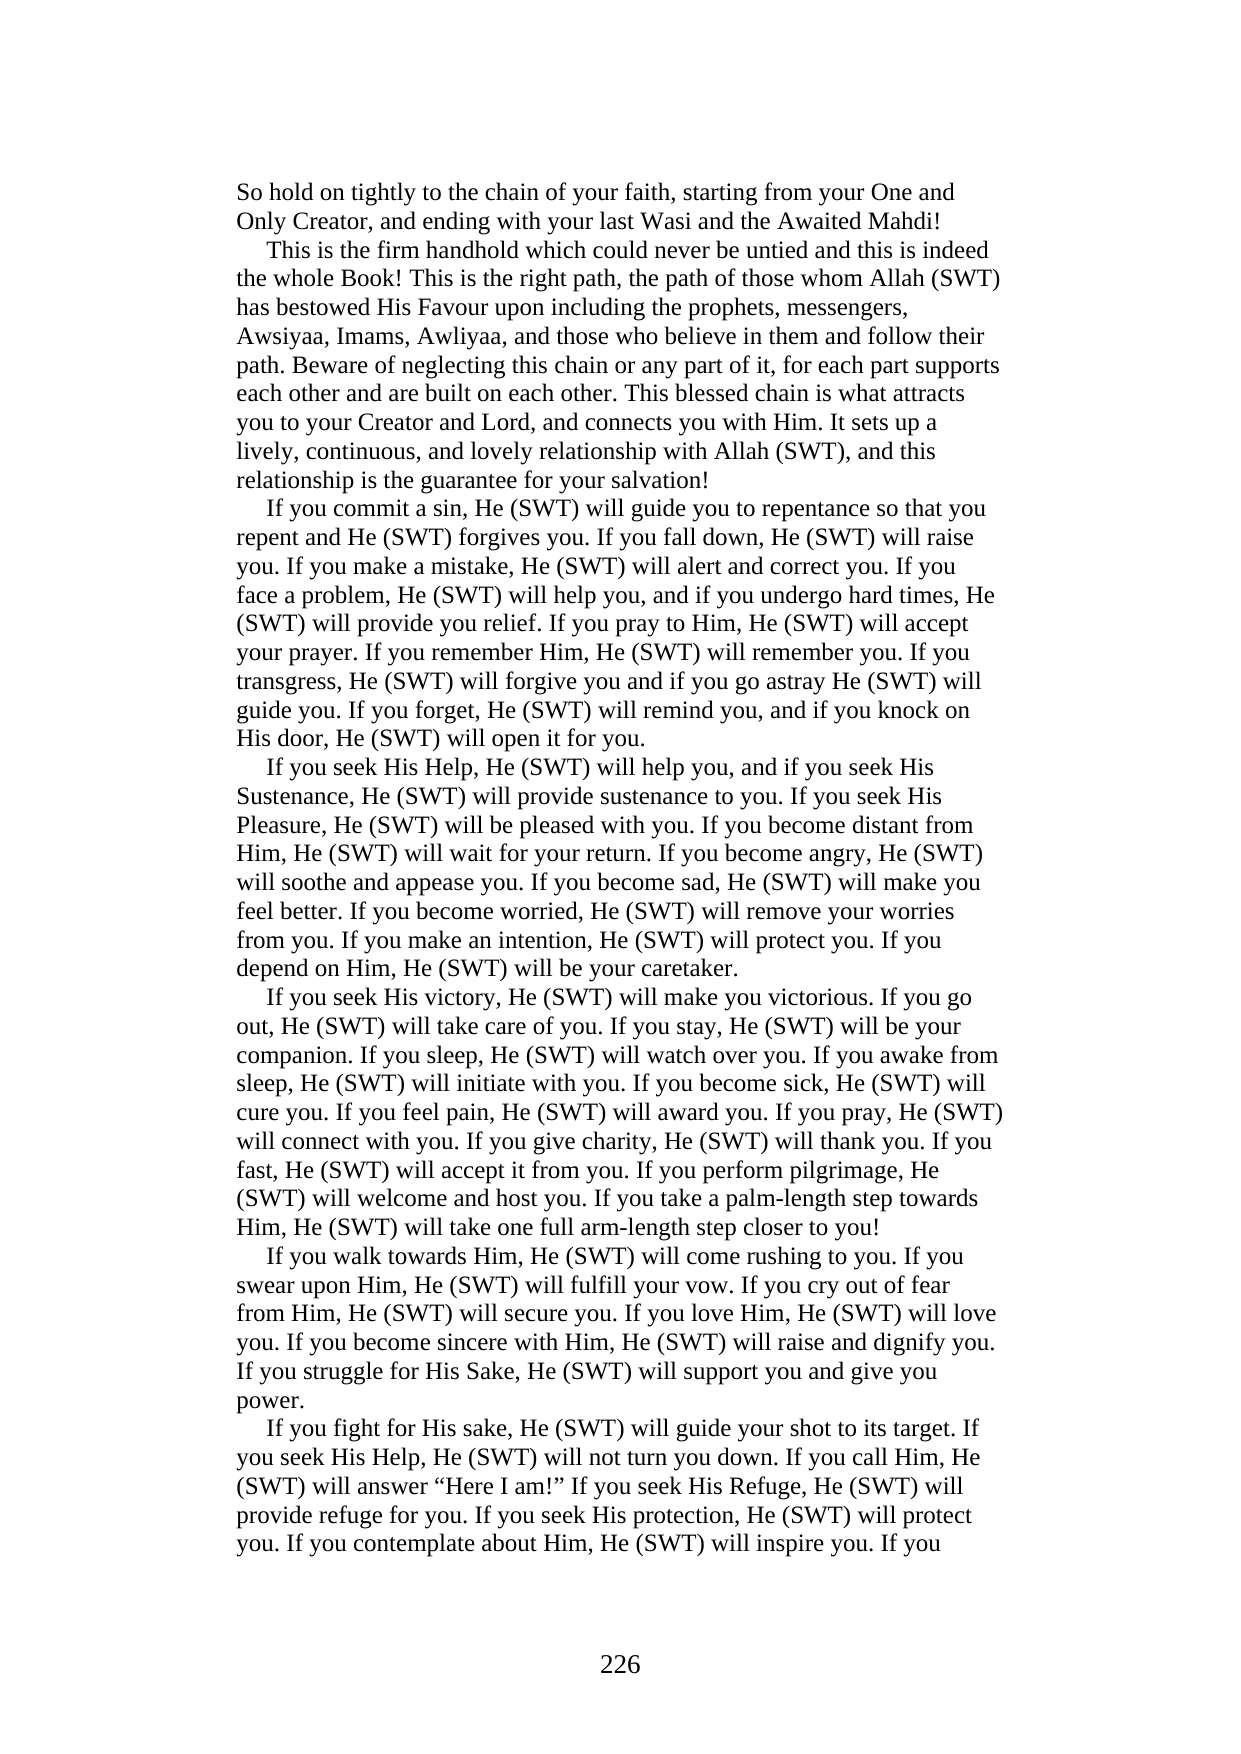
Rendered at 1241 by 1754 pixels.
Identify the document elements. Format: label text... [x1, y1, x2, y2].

text If you walk towards Him, He (SWT) will come rushing to you. If you swear upon Him, He (SWT) will fulfill your vow. If you cry out of fear from Him, He (SWT) will secure you. If you love Him, He (SWT) will love you. If you become sincere with Him, He (SWT) will raise and dignify you. If you struggle for His Sake, He (SWT) will support you and give you power. [236, 1241, 1004, 1413]
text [236, 1413, 1004, 1557]
text This is the firm handhold which could never be untied and this is indeed the whole Book! This is the right path, the path of those whom Allah (SWT) has bestowed His Favour upon including the prophets, messengers, Awsiyaa, Imams, Awliyaa, and those who believe in them and follow their path. Beware of neglecting this chain or any part of it, for each part supports each other and are built on each other. This blessed chain is what attracts you to your Creator and Lord, and connects you with Him. It sets up a lively, continuous, and lovely relationship with Allah (SWT), and this relationship is the guarantee for your salvation! [236, 235, 1004, 493]
text If you seek His Help, He (SWT) will help you, and if you seek His Sustenance, He (SWT) will provide sustenance to you. If you seek His Pleasure, He (SWT) will be pleased with you. If you become distant from Him, He (SWT) will wait for your return. If you become angry, He (SWT) will soothe and appease you. If you become sad, He (SWT) will make you feel better. If you become worried, He (SWT) will remove your worries from you. If you make an intention, He (SWT) will protect you. If you depend on Him, He (SWT) will be your caretaker. [236, 752, 1004, 982]
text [236, 177, 1004, 235]
text If you commit a sin, He (SWT) will guide you to repentance so that you repent and He (SWT) forgives you. If you fall down, He (SWT) will raise you. If you make a mistake, He (SWT) will alert and correct you. If you face a problem, He (SWT) will help you, and if you undergo hard times, He (SWT) will provide you relief. If you pray to Him, He (SWT) will accept your prayer. If you remember Him, He (SWT) will remember you. If you transgress, He (SWT) will forgive you and if you go astray He (SWT) will guide you. If you forget, He (SWT) will remind you, and if you knock on His door, He (SWT) will open it for you. [236, 493, 1004, 752]
text If you seek His victory, He (SWT) will make you victorious. If you go out, He (SWT) will take care of you. If you stay, He (SWT) will be your companion. If you sleep, He (SWT) will watch over you. If you awake from sleep, He (SWT) will initiate with you. If you become sick, He (SWT) will cure you. If you feel pain, He (SWT) will award you. If you pray, He (SWT) will connect with you. If you give charity, He (SWT) will thank you. If you fast, He (SWT) will accept it from you. If you perform pilgrimage, He (SWT) will welcome and host you. If you take a palm-length step towards Him, He (SWT) will take one full arm-length step closer to you! [236, 982, 1004, 1241]
